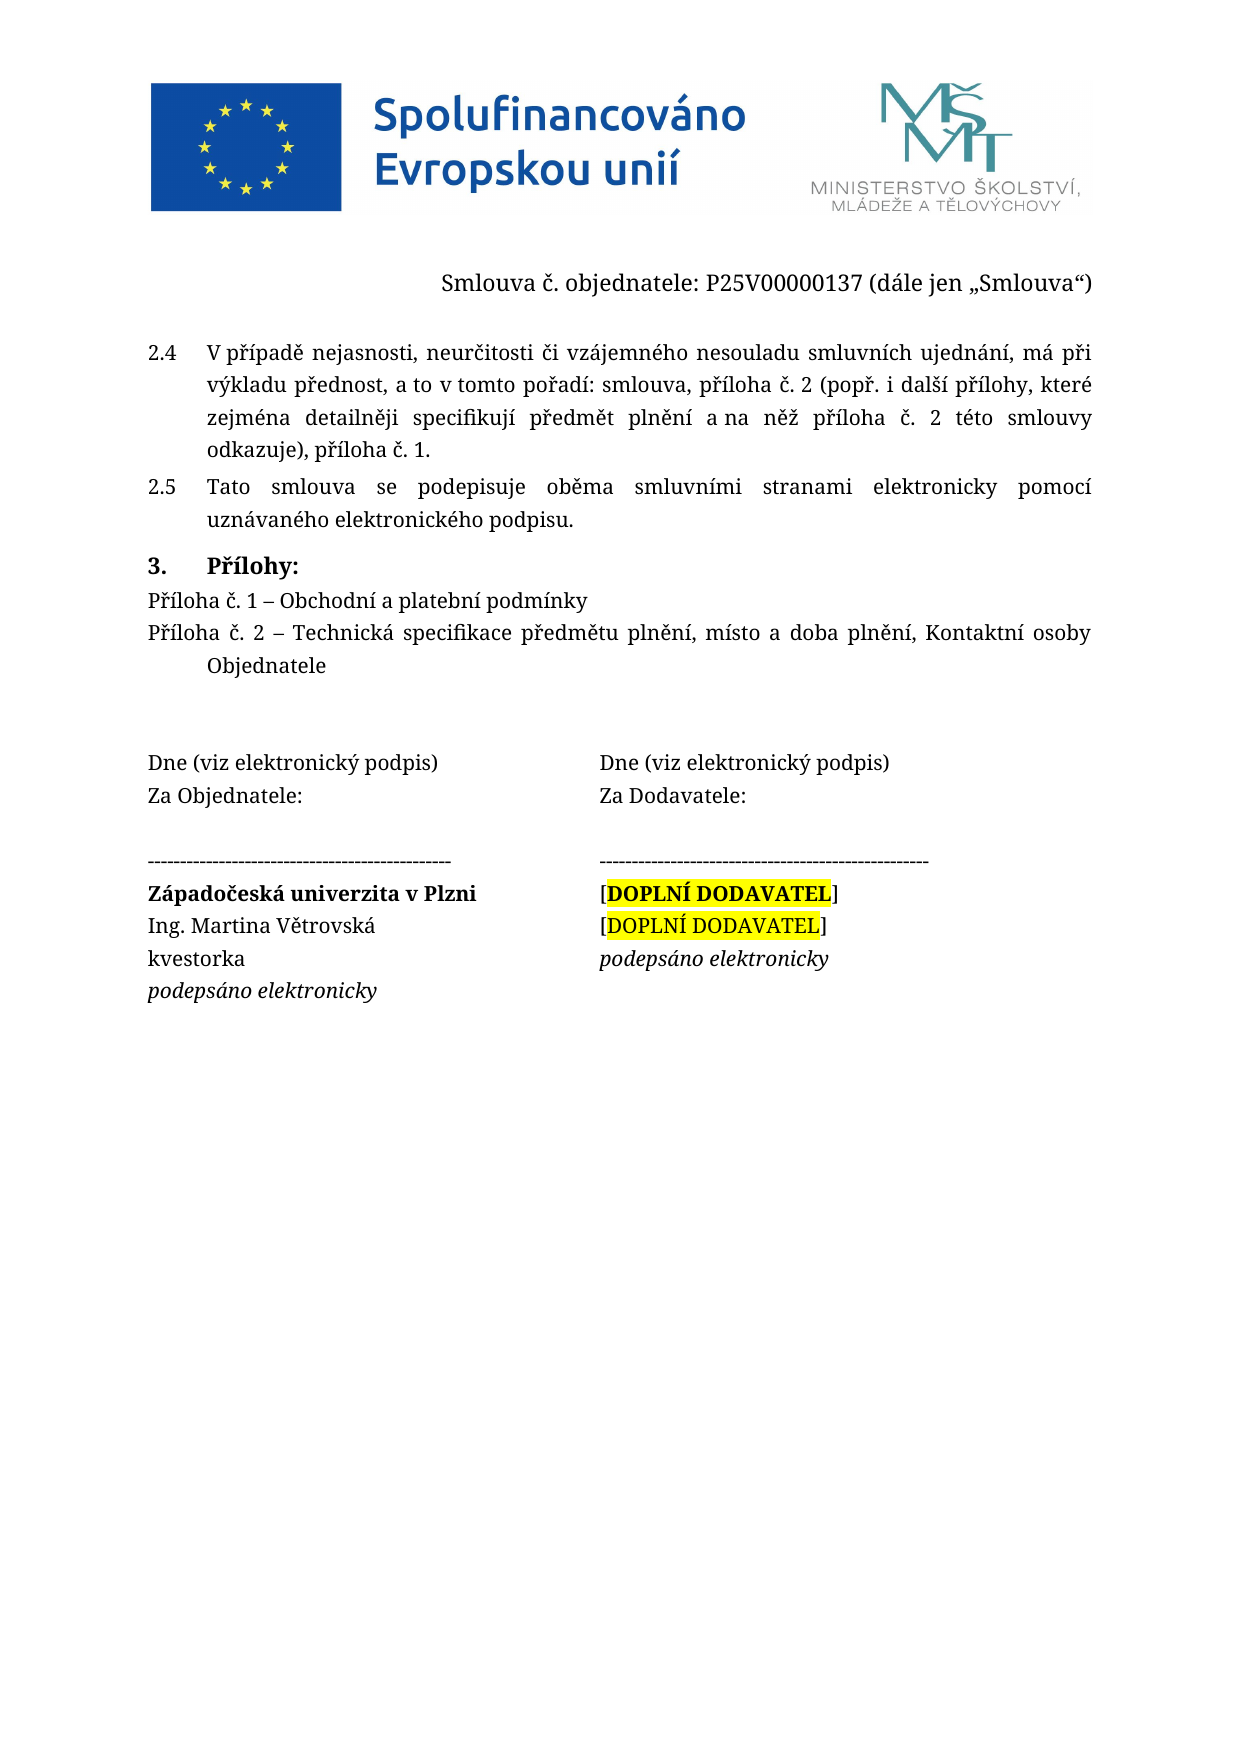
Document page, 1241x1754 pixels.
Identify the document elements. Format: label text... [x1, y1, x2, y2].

list V případě nejasnosti, neurčitosti či vzájemného nesouladu smluvních ujednání, má při výkladu přednost, a to v tomto pořadí: smlouva, příloha č. 2 (popř. i další přílohy, které zejména detailněji specifikují předmět plnění a na něž příloha č. 2 této smlouvy odkazuje), příloha č. 1. [148, 338, 1093, 464]
text Příloha č. 2 – Technická specifikace předmětu plnění, místo a doba plnění, Kontaktní osoby Objednatele [148, 618, 1093, 679]
list Přílohy: [148, 550, 1093, 581]
table_header Dne (viz elektronický podpis) Za Objednatele: ----------------------------------------------- Západočeská univerzita v Plzni Ing. Martina Větrovská kvestorka podepsáno elektronicky [136, 749, 588, 1009]
list Tato smlouva se podepisuje oběma smluvními stranami elektronicky pomocí uznávaného elektronického podpisu. [148, 472, 1093, 533]
text Příloha č. 1 – Obchodní a platební podmínky [148, 586, 1093, 614]
table_header Dne (viz elektronický podpis) Za Dodavatele: --------------------------------------------------- [DOPLNÍ DODAVATEL] [DOPLNÍ DODAVATEL] podepsáno elektronicky [588, 749, 1040, 1009]
picture [147, 80, 1093, 215]
